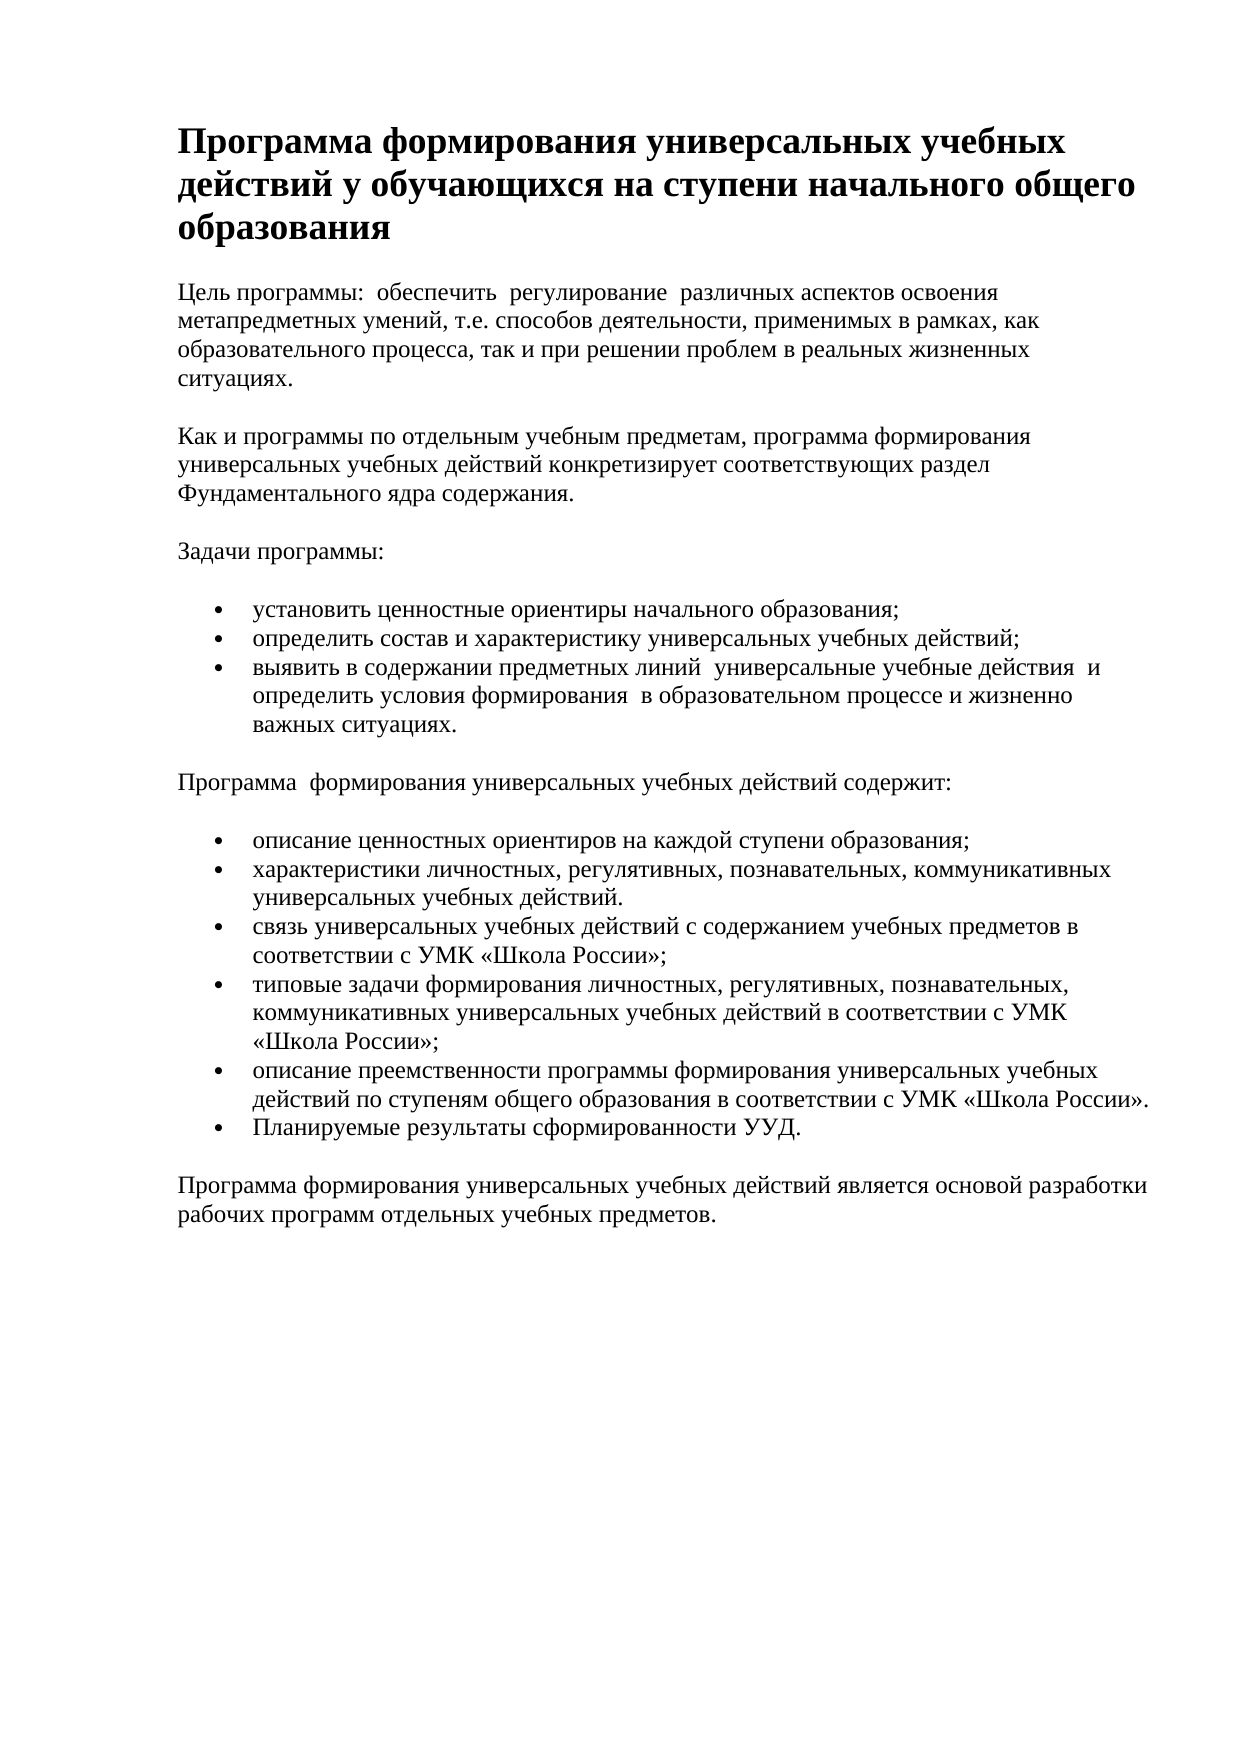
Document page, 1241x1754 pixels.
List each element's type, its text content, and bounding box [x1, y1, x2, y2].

list определить состав и характеристику универсальных учебных действий; [215, 623, 1152, 652]
list характеристики личностных, регулятивных, познавательных, коммуникативных универсальных учебных действий. [215, 854, 1152, 911]
list связь универсальных учебных действий с содержанием учебных предметов в соответствии с УМК «Школа России»; [215, 911, 1152, 969]
text Программа формирования универсальных учебных действий содержит: [177, 767, 1152, 796]
text Программа формирования универсальных учебных действий у обучающихся на ступени начального общего образования [177, 118, 1152, 247]
text Задачи программы: [177, 536, 1152, 565]
text Программа формирования универсальных учебных действий является основой разработки рабочих программ отдельных учебных предметов. [177, 1170, 1152, 1228]
list типовые задачи формирования личностных, регулятивных, познавательных, коммуникативных универсальных учебных действий в соответствии с УМК «Школа России»; [215, 969, 1152, 1055]
text Цель программы: обеспечить регулирование различных аспектов освоения метапредметных умений, т.е. способов деятельности, применимых в рамках, как образовательного процесса, так и при решении проблем в реальных жизненных ситуациях. [177, 277, 1152, 392]
list установить ценностные ориентиры начального образования; [215, 594, 1152, 623]
list Планируемые результаты сформированности УУД. [215, 1112, 1152, 1141]
list описание преемственности программы формирования универсальных учебных действий по ступеням общего образования в соответствии с УМК «Школа России». [215, 1055, 1152, 1112]
list выявить в содержании предметных линий универсальные учебные действия и определить условия формирования в образовательном процессе и жизненно важных ситуациях. [215, 652, 1152, 738]
list описание ценностных ориентиров на каждой ступени образования; [215, 825, 1152, 854]
text Как и программы по отдельным учебным предметам, программа формирования универсальных учебных действий конкретизирует соответствующих раздел Фундаментального ядра содержания. [177, 421, 1152, 507]
